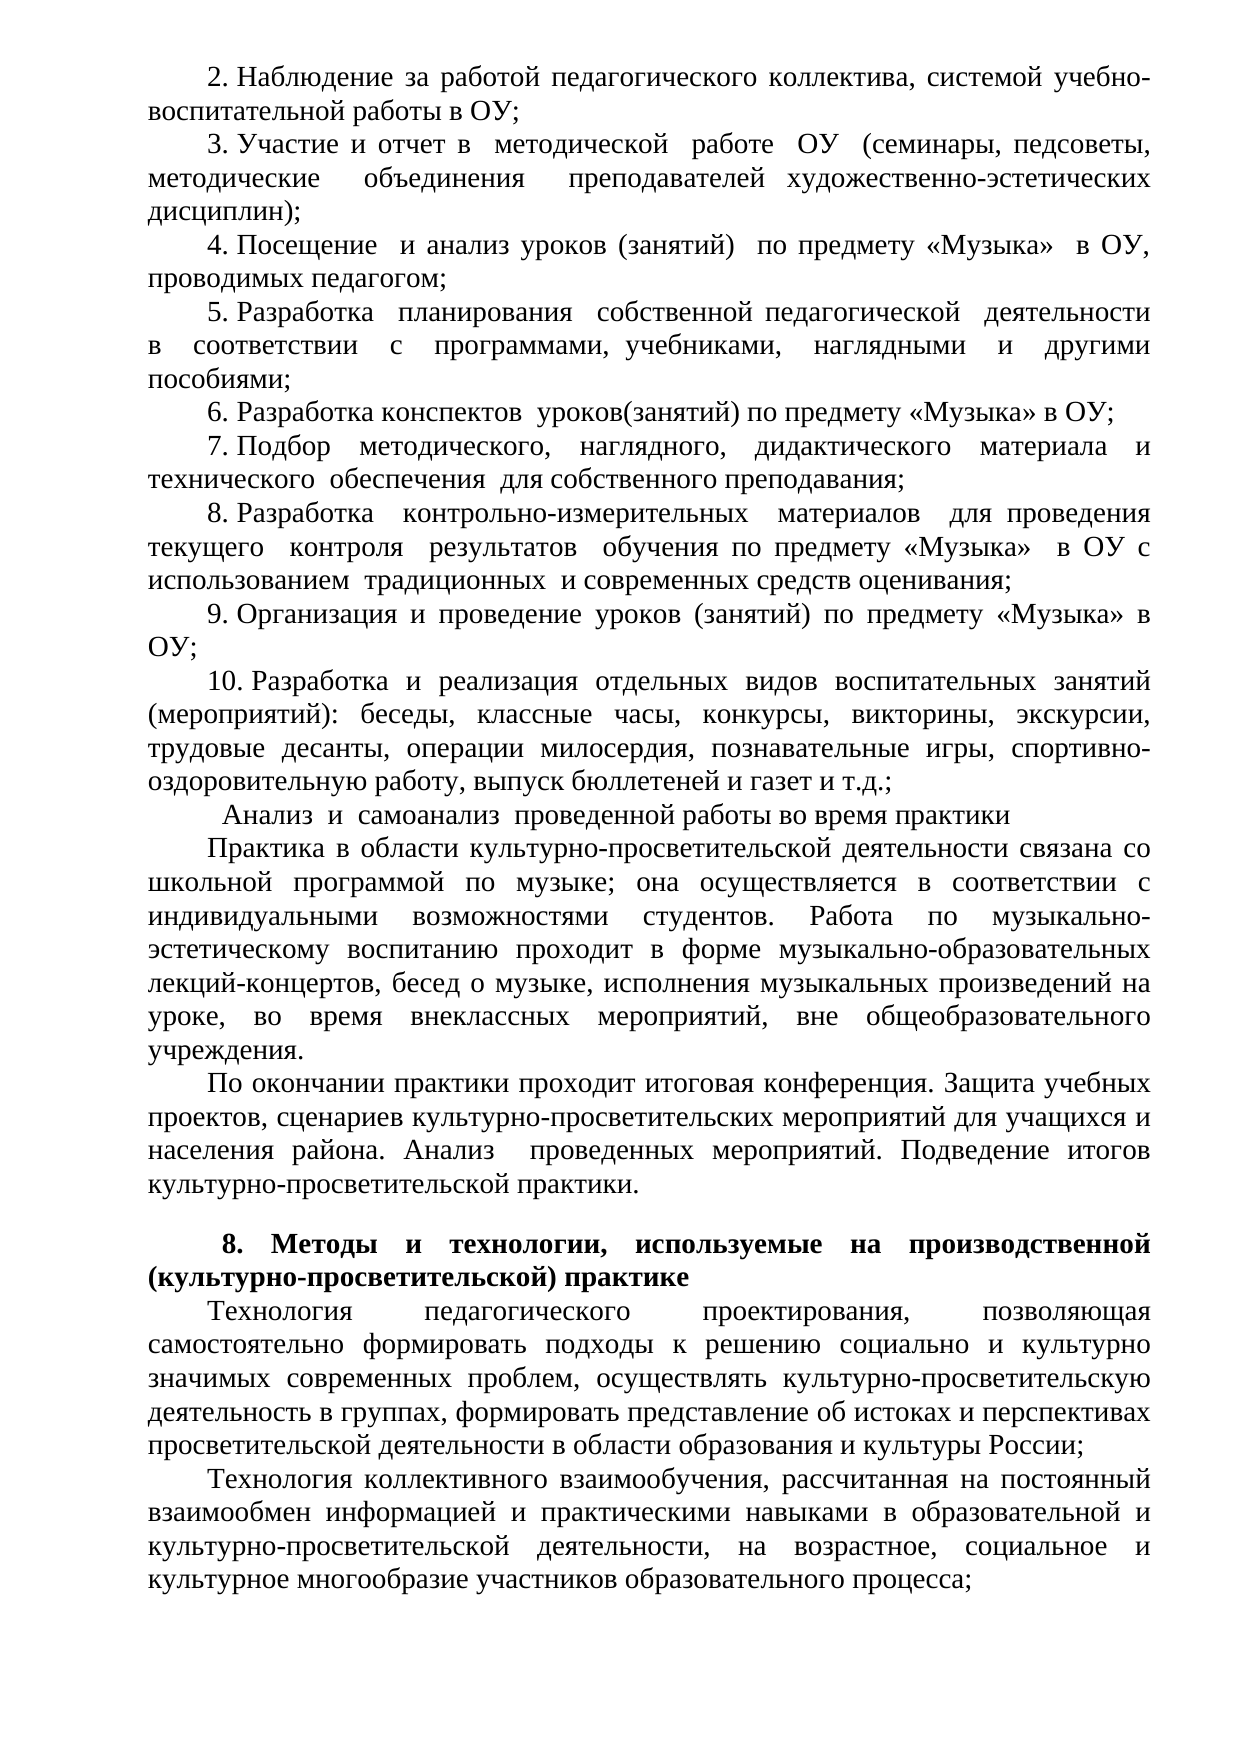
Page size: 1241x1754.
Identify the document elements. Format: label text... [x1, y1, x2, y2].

text Технология коллективного взаимообучения, рассчитанная на постоянный взаимообмен информацией и практическими навыками в образовательной и культурно-просветительской деятельности, на возрастное, социальное и культурное многообразие участников образовательного процесса; [148, 1461, 1152, 1595]
list Наблюдение за работой педагогического коллектива, системой учебно-воспитательной работы в ОУ; [148, 59, 1152, 126]
list Разработка конспектов уроков(занятий) по предмету «Музыка» в ОУ; [148, 394, 1152, 428]
list Разработка планирования собственной педагогической деятельности в соответствии с программами, учебниками, наглядными и другими пособиями; [148, 294, 1152, 394]
text Технология педагогического проектирования, позволяющая самостоятельно формировать подходы к решению социально и культурно значимых современных проблем, осуществлять культурно-просветительскую деятельность в группах, формировать представление об истоках и перспективах просветительской деятельности в области образования и культуры России; [148, 1293, 1152, 1461]
list Подбор методического, наглядного, дидактического материала и технического обеспечения для собственного преподавания; [148, 428, 1152, 495]
list Участие и отчет в методической работе ОУ (семинары, педсоветы, методические объединения преподавателей художественно-эстетических дисциплин); [148, 126, 1152, 227]
list Организация и проведение уроков (занятий) по предмету «Музыка» в ОУ; [148, 596, 1152, 663]
list Посещение и анализ уроков (занятий) по предмету «Музыка» в ОУ, проводимых педагогом; [148, 227, 1152, 294]
text Практика в области культурно-просветительской деятельности связана со школьной программой по музыке; она осуществляется в соответствии с индивидуальными возможностями студентов. Работа по музыкально-эстетическому воспитанию проходит в форме музыкально-образовательных лекций-концертов, бесед о музыке, исполнения музыкальных произведений на уроке, во время внеклассных мероприятий, вне общеобразовательного учреждения. [148, 831, 1152, 1065]
list Разработка контрольно-измерительных материалов для проведения текущего контроля результатов обучения по предмету «Музыка» в ОУ с использованием традиционных и современных средств оценивания; [148, 495, 1152, 596]
list Разработка и реализация отдельных видов воспитательных занятий (мероприятий): беседы, классные часы, конкурсы, викторины, экскурсии, трудовые десанты, операции милосердия, познавательные игры, спортивно-оздоровительную работу, выпуск бюллетеней и газет и т.д.; [148, 663, 1152, 797]
text 8. Методы и технологии, используемые на производственной (культурно-просветительской) практике [148, 1226, 1152, 1293]
text Анализ и самоанализ проведенной работы во время практики [148, 797, 1152, 831]
text По окончании практики проходит итоговая конференция. Защита учебных проектов, сценариев культурно-просветительских мероприятий для учащихся и населения района. Анализ проведенных мероприятий. Подведение итогов культурно-просветительской практики. [148, 1065, 1152, 1199]
